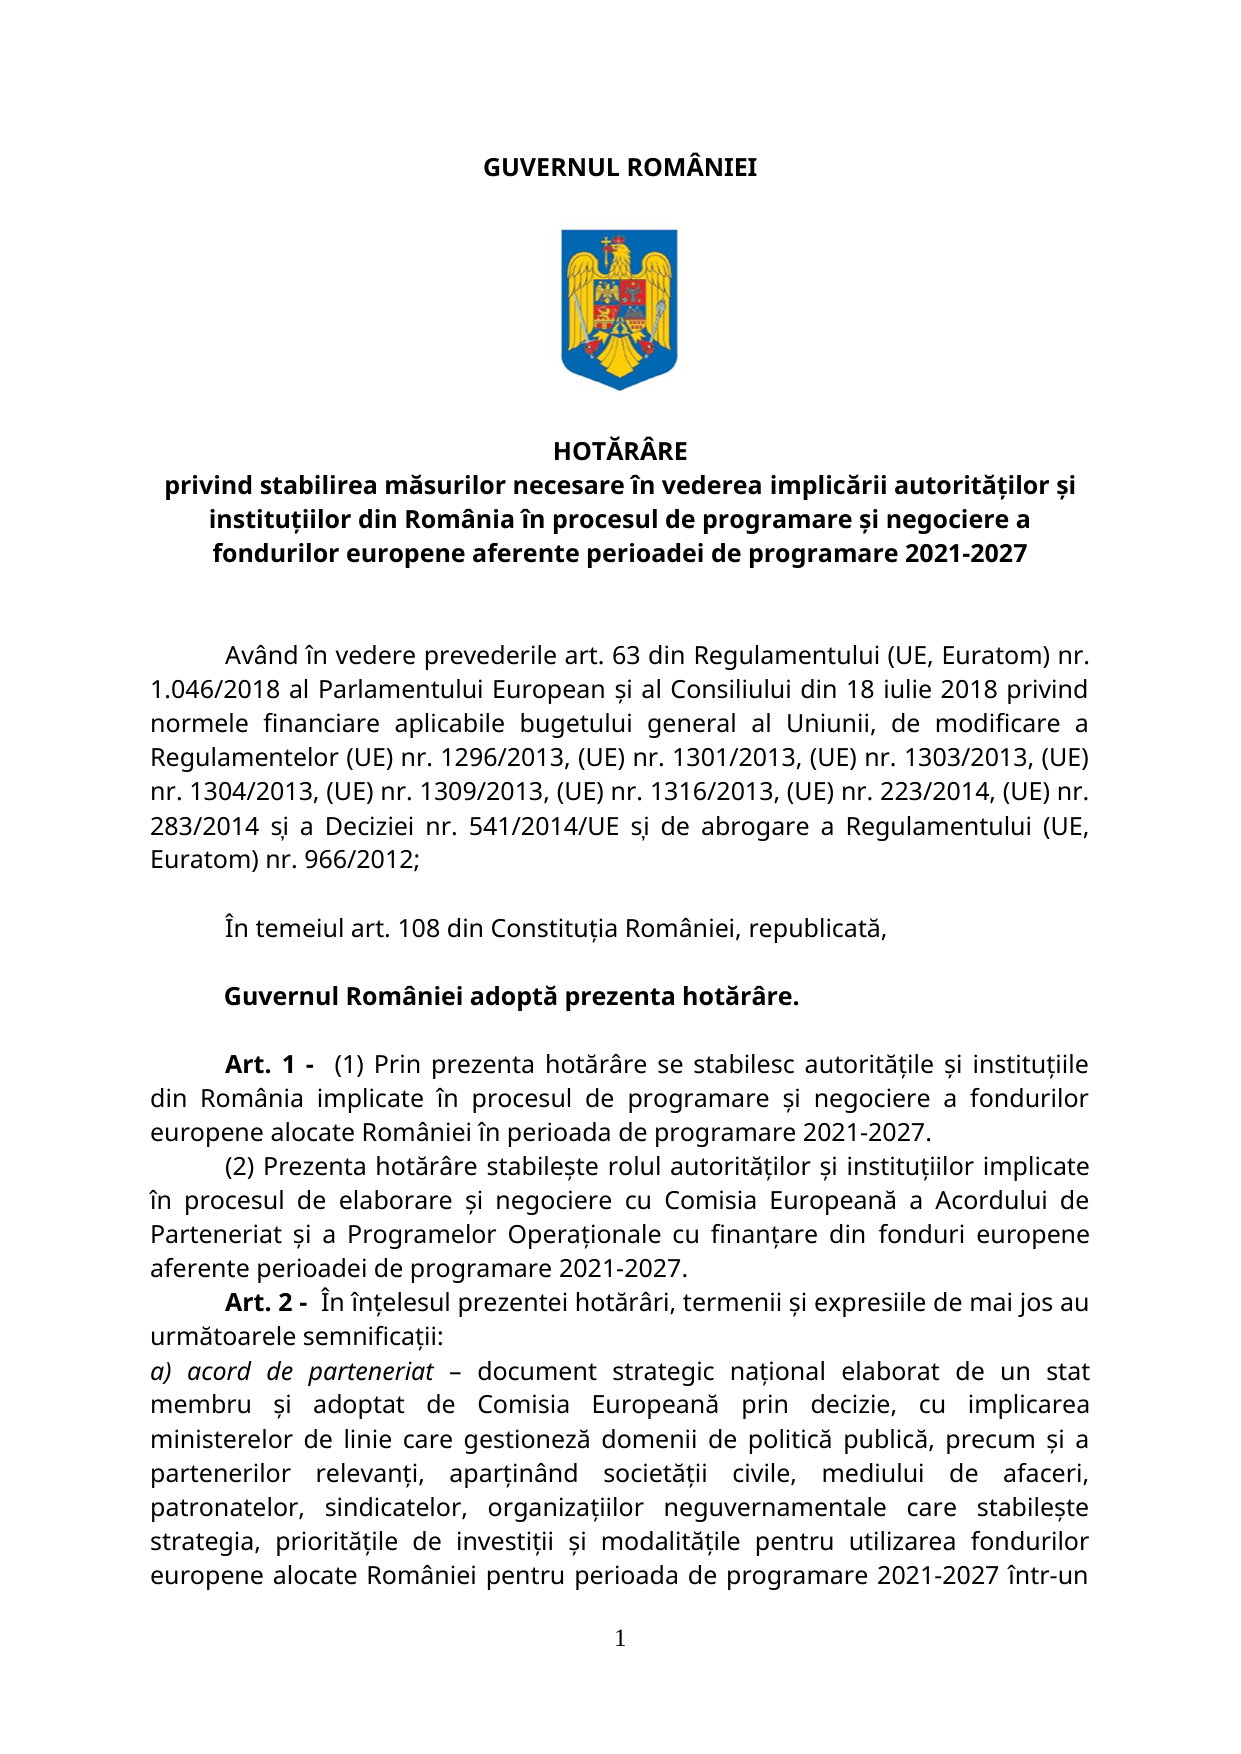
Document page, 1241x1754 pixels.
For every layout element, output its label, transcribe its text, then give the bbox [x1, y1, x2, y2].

text (2) Prezenta hotărâre stabilește rolul autorităților și instituțiilor implicate în procesul de elaborare și negociere cu Comisia Europeană a Acordului de Parteneriat și a Programelor Operaționale cu finanțare din fonduri europene aferente perioadei de programare 2021-2027. [150, 1149, 1090, 1285]
text HOTĂRÂRE [150, 433, 1090, 467]
text Art. 1 - (1) Prin prezenta hotărâre se stabilesc autoritățile și instituțiile din România implicate în procesul de programare și negociere a fondurilor europene alocate României în perioada de programare 2021-2027. [150, 1047, 1090, 1149]
text În temeiul art. 108 din Constituția României, republicată, [150, 910, 1090, 944]
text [150, 1353, 1090, 1592]
text privind stabilirea măsurilor necesare în vederea implicării autorităților și instituțiilor din România în procesul de programare și negociere a fondurilor europene aferente perioadei de programare 2021-2027 [150, 467, 1090, 570]
text GUVERNUL ROMÂNIEI [150, 150, 1090, 184]
text Guvernul României adoptă prezenta hotărâre. [150, 978, 1090, 1012]
text Art. 2 - În înțelesul prezentei hotărâri, termenii și expresiile de mai jos au următoarele semnificații: [150, 1285, 1090, 1353]
text Având în vedere prevederile art. 63 din Regulamentului (UE, Euratom) nr. 1.046/2018 al Parlamentului European și al Consiliului din 18 iulie 2018 privind normele financiare aplicabile bugetului general al Uniunii, de modificare a Regulamentelor (UE) nr. 1296/2013, (UE) nr. 1301/2013, (UE) nr. 1303/2013, (UE) nr. 1304/2013, (UE) nr. 1309/2013, (UE) nr. 1316/2013, (UE) nr. 223/2014, (UE) nr. 283/2014 și a Deciziei nr. 541/2014/UE și de abrogare a Regulamentului (UE, Euratom) nr. 966/2012; [150, 638, 1090, 876]
picture [536, 218, 704, 400]
